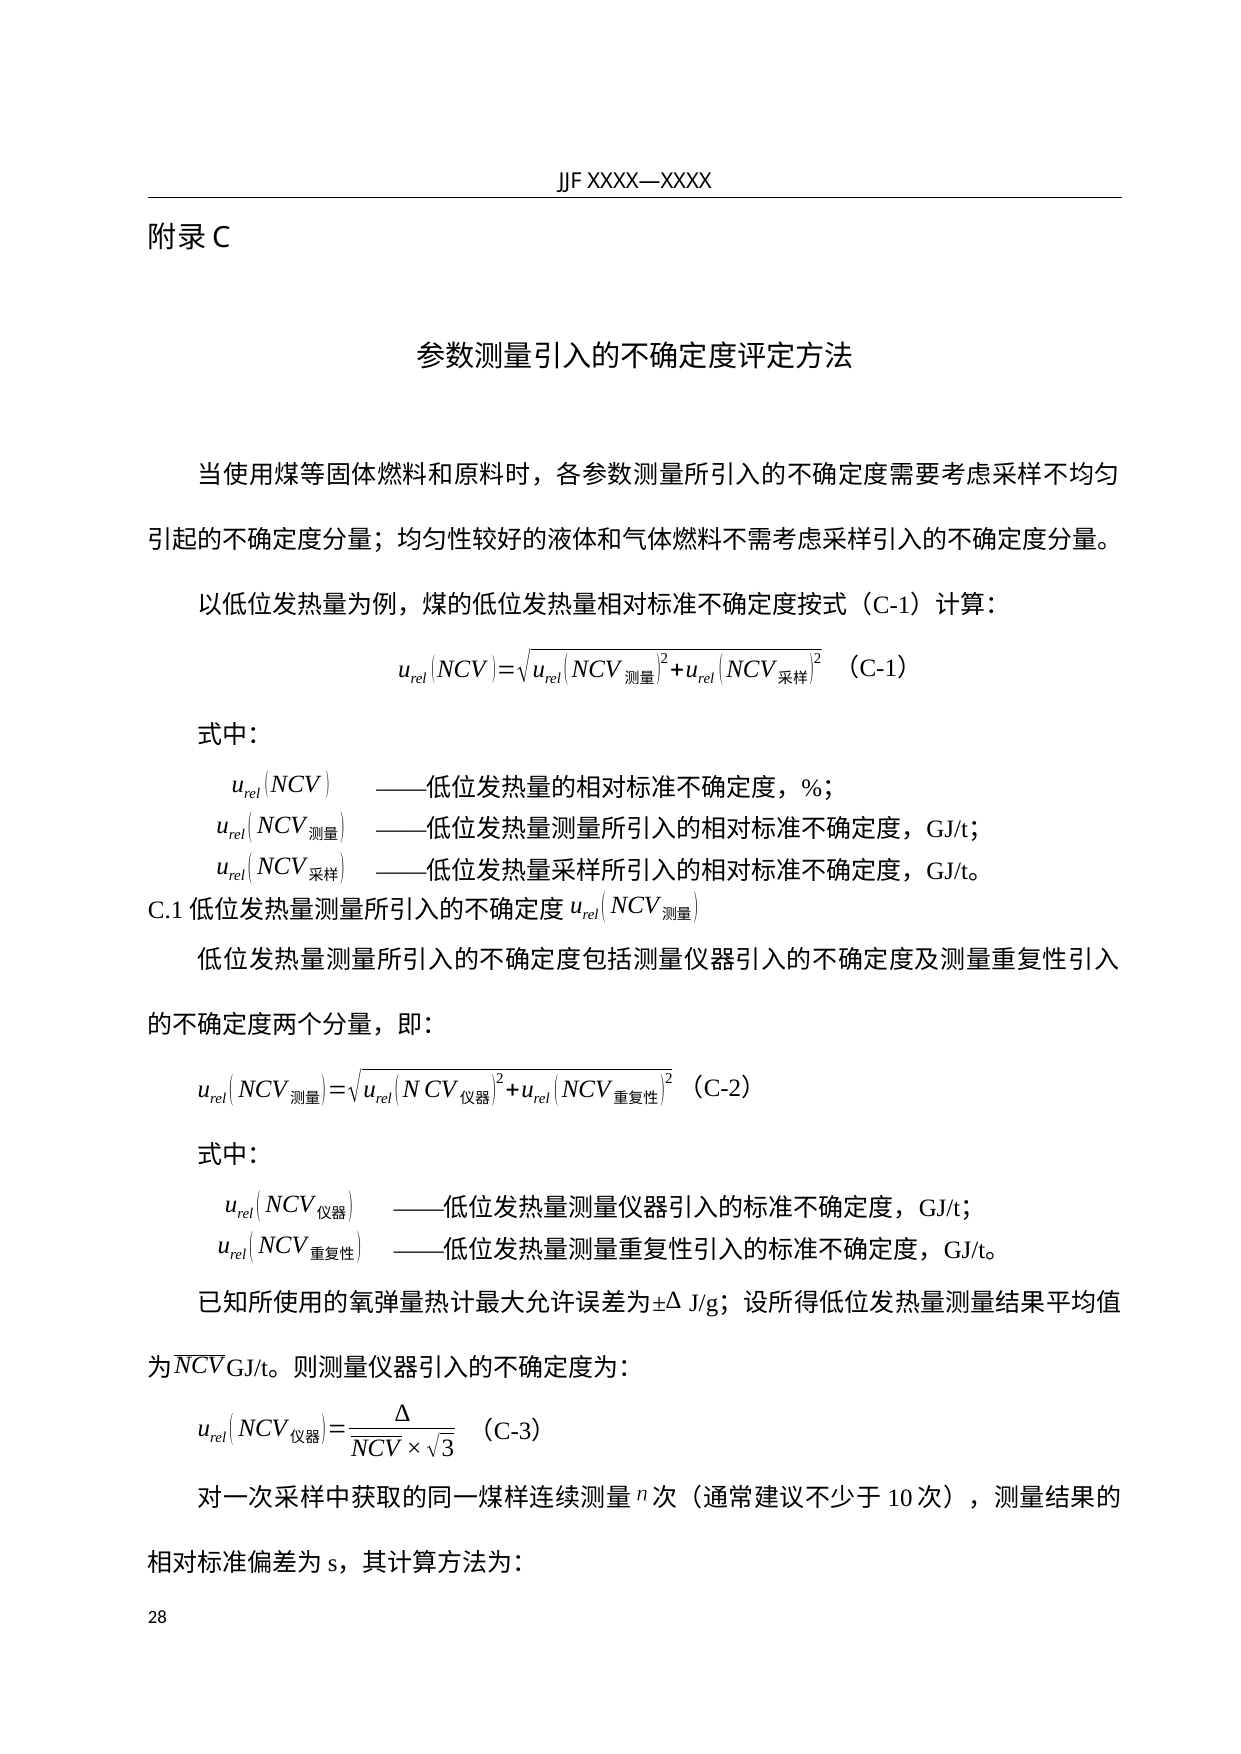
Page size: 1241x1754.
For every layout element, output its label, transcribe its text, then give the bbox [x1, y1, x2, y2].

table_cell [196, 1227, 382, 1268]
table_cell [196, 806, 365, 848]
text C.1 低位发热量测量所引入的不确定度 [148, 889, 1122, 925]
table_header ——低位发热量的相对标准不确定度，%； [365, 765, 1122, 806]
text （C-3） [148, 1398, 1122, 1463]
text 低位发热量测量所引入的不确定度包括测量仪器引入的不确定度及测量重复性引入的不确定度两个分量，即： [148, 925, 1122, 1055]
text （C-2） [148, 1055, 1122, 1120]
table_header ——低位发热量测量仪器引入的标准不确定度，GJ/t； [382, 1185, 1122, 1227]
text 附录C [148, 203, 1122, 268]
text 当使用煤等固体燃料和原料时，各参数测量所引入的不确定度需要考虑采样不均匀引起的不确定度分量；均匀性较好的液体和气体燃料不需考虑采样引入的不确定度分量。 [148, 440, 1122, 570]
text 对一次采样中获取的同一煤样连续测量次（通常建议不少于10次），测量结果的相对标准偏差为s，其计算方法为： [148, 1463, 1122, 1593]
text （C-1） [148, 635, 1122, 700]
table_header [196, 1185, 382, 1227]
text 以低位发热量为例，煤的低位发热量相对标准不确定度按式（C-1）计算： [148, 570, 1122, 635]
text 式中： [148, 1120, 1122, 1185]
table_cell ——低位发热量测量重复性引入的标准不确定度，GJ/t。 [382, 1227, 1122, 1268]
text 式中： [148, 700, 1122, 765]
text 已知所使用的氧弹量热计最大允许误差为± J/g；设所得低位发热量测量结果平均值为GJ/t。则测量仪器引入的不确定度为： [148, 1268, 1122, 1398]
table_cell ——低位发热量测量所引入的相对标准不确定度，GJ/t； [365, 806, 1122, 848]
table_cell ——低位发热量采样所引入的相对标准不确定度，GJ/t。 [365, 848, 1122, 889]
table_header [196, 765, 365, 806]
text 参数测量引入的不确定度评定方法 [148, 321, 1122, 386]
table_cell [196, 848, 365, 889]
